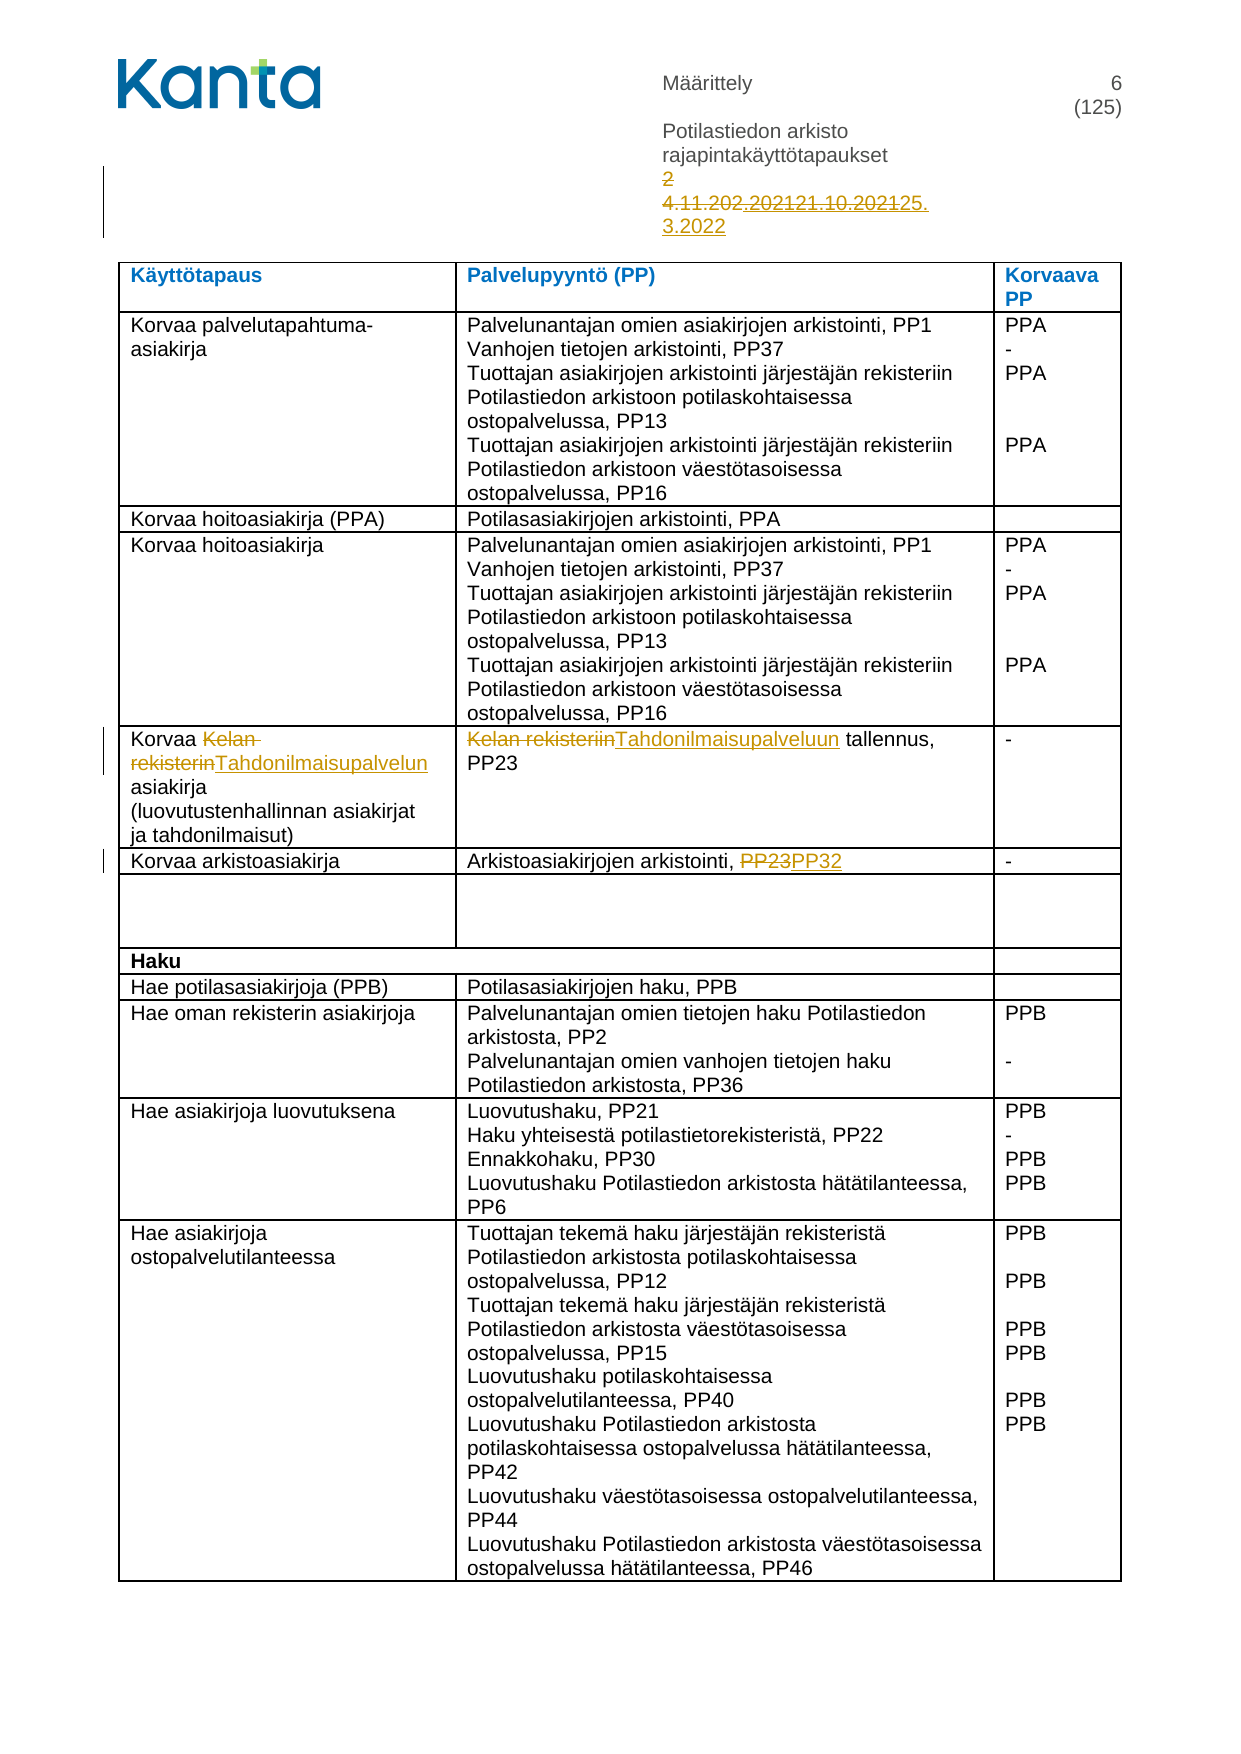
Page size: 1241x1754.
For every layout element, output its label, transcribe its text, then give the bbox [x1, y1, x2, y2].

table_cell Korvaa hoitoasiakirja [120, 533, 455, 725]
table_cell Korvaa palvelutapahtuma-asiakirja [120, 313, 455, 505]
table_cell Tuottajan tekemä haku järjestäjän rekisteristä Potilastiedon arkistosta potilaskohtaisessa ostopalvelussa, PP12 Tuottajan tekemä haku järjestäjän rekisteristä Potilastiedon arkistosta väestötasoisessa ostopalvelussa, PP15 Luovutushaku potilaskohtaisessa ostopalvelutilanteessa, PP40 Luovutushaku Potilastiedon arkistosta potilaskohtaisessa ostopalvelussa hätätilanteessa, PP42 Luovutushaku väestötasoisessa ostopalvelutilanteessa, PP44 Luovutushaku Potilastiedon arkistosta väestötasoisessa ostopalvelussa hätätilanteessa, PP46 [457, 1221, 993, 1580]
table_header Korvaava PP [995, 263, 1120, 311]
table_cell PPA - PPA PPA [995, 313, 1120, 505]
table_cell PPB - PPB PPB [995, 1099, 1120, 1218]
table_cell [995, 975, 1120, 999]
table_cell Palvelunantajan omien tietojen haku Potilastiedon arkistosta, PP2 Palvelunantajan omien vanhojen tietojen haku Potilastiedon arkistosta, PP36 [457, 1001, 993, 1097]
table_cell [995, 507, 1120, 531]
table_cell tallennus, PP23 [457, 727, 993, 847]
table_cell Luovutushaku, PP21 Haku yhteisestä potilastietorekisteristä, PP22 Ennakkohaku, PP30 Luovutushaku Potilastiedon arkistosta hätätilanteessa, PP6 [457, 1099, 993, 1218]
table_cell [457, 875, 993, 947]
table_cell Arkistoasiakirjojen arkistointi, [457, 849, 993, 873]
table_cell Korvaa asiakirja (luovutustenhallinnan asiakirjat ja tahdonilmaisut) [120, 727, 455, 847]
table_cell [995, 949, 1120, 973]
table_cell Korvaa hoitoasiakirja (PPA) [120, 507, 455, 531]
table_cell Hae asiakirjoja luovutuksena [120, 1099, 455, 1218]
table_cell Hae asiakirjoja ostopalvelutilanteessa [120, 1221, 455, 1580]
table_cell Potilasasiakirjojen haku, PPB [457, 975, 993, 999]
picture [118, 59, 321, 109]
table_header Palvelupyyntö (PP) [457, 263, 993, 311]
table_cell Potilasasiakirjojen arkistointi, PPA [457, 507, 993, 531]
table_cell - [995, 727, 1120, 847]
table_cell PPB - [995, 1001, 1120, 1097]
table_cell PPB PPB PPB PPB PPB PPB [995, 1221, 1120, 1580]
table_cell Haku [120, 949, 993, 973]
table_cell Hae potilasasiakirjoja (PPB) [120, 975, 455, 999]
table_cell [995, 875, 1120, 947]
table_cell Korvaa arkistoasiakirja [120, 849, 455, 873]
table_cell PPA - PPA PPA [995, 533, 1120, 725]
table_cell - [995, 849, 1120, 873]
table_cell [120, 875, 455, 947]
table_cell Hae oman rekisterin asiakirjoja [120, 1001, 455, 1097]
table_header Käyttötapaus [120, 263, 455, 311]
